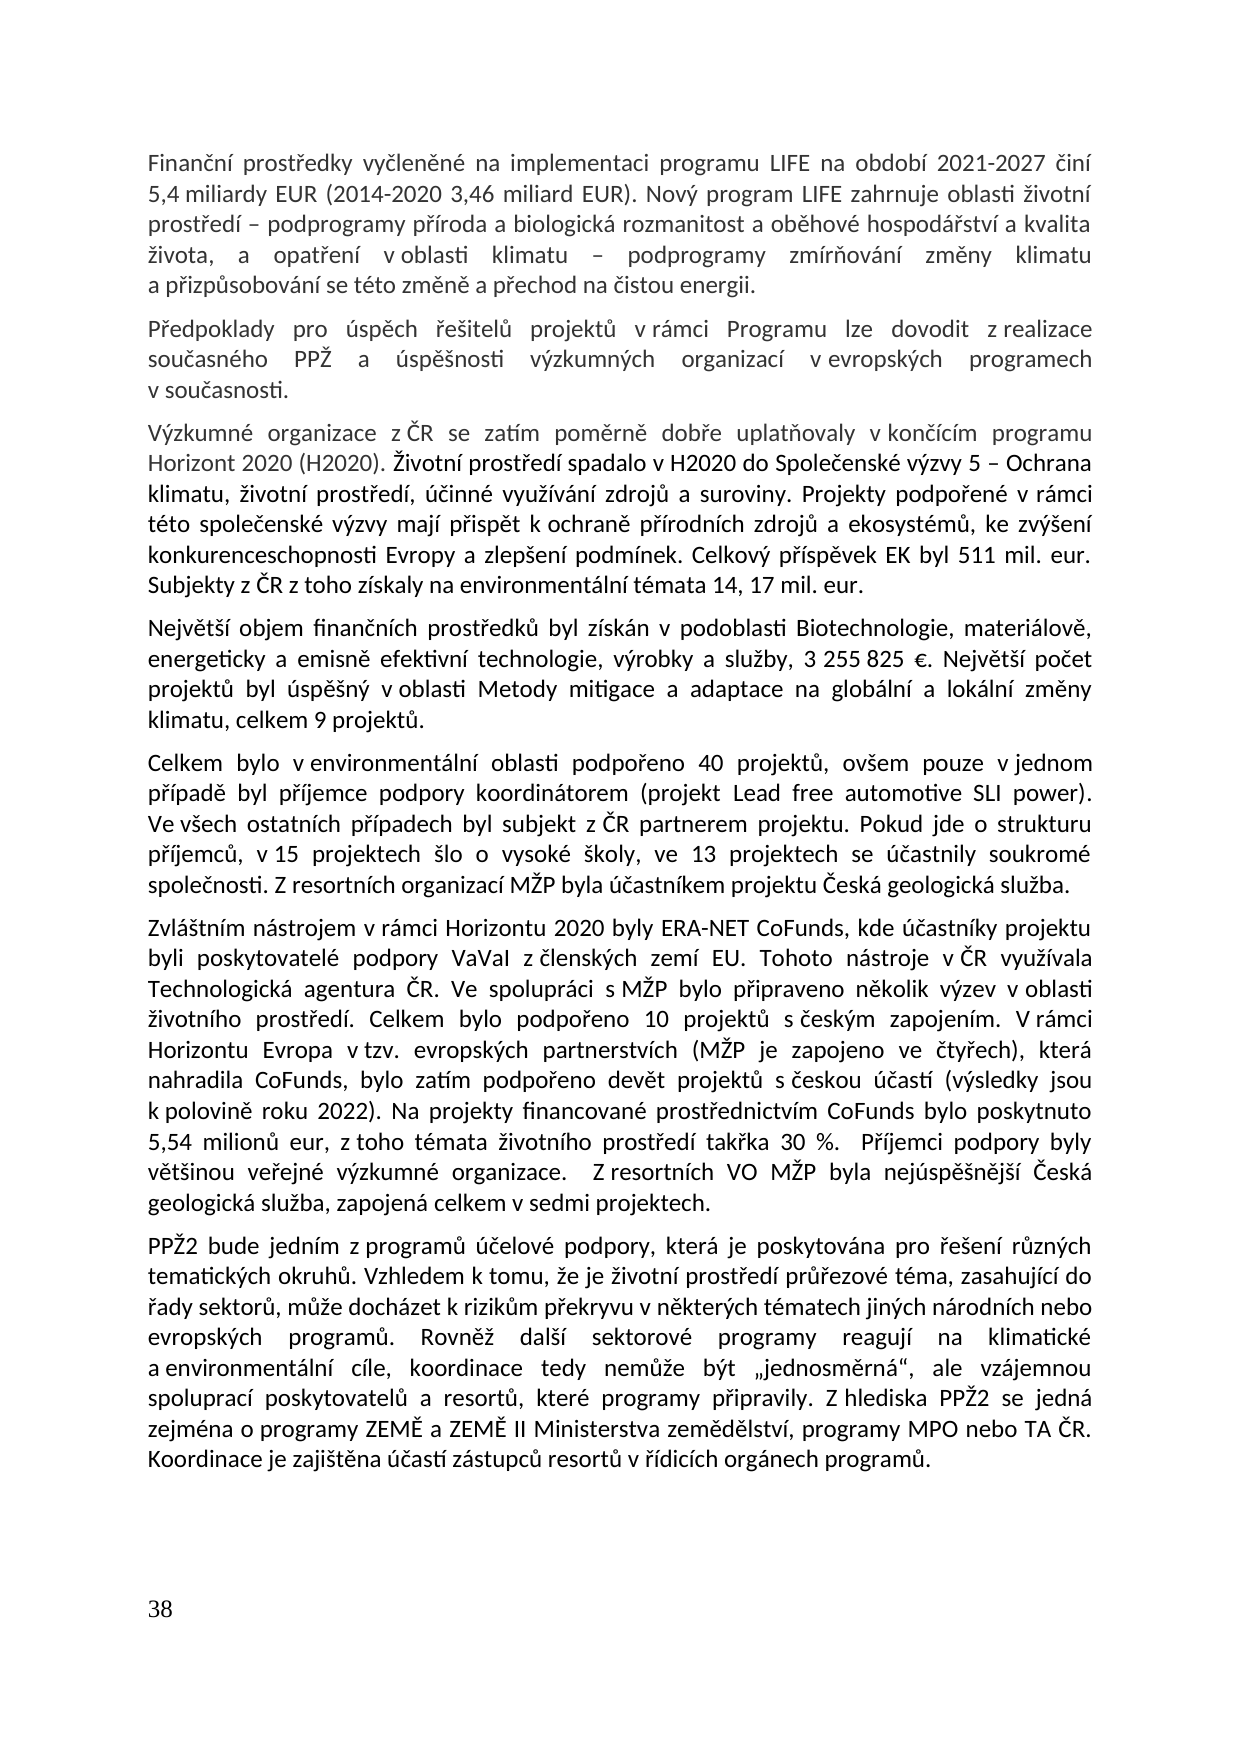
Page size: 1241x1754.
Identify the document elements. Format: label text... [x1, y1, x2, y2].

text Výzkumné organizace z ČR se zatím poměrně dobře uplatňovaly v končícím programu Horizont 2020 (H2020). Životní prostředí spadalo v H2020 do Společenské výzvy 5 – Ochrana klimatu, životní prostředí, účinné využívání zdrojů a suroviny. Projekty podpořené v rámci této společenské výzvy mají přispět k ochraně přírodních zdrojů a ekosystémů, ke zvýšení konkurenceschopnosti Evropy a zlepšení podmínek. Celkový příspěvek EK byl 511 mil. eur. Subjekty z ČR z toho získaly na environmentální témata 14, 17 mil. eur. [148, 417, 1093, 600]
text Finanční prostředky vyčleněné na implementaci programu LIFE na období 2021-2027 činí 5,4 miliardy EUR (2014-2020 3,46 miliard EUR). Nový program LIFE zahrnuje oblasti životní prostředí – podprogramy příroda a biologická rozmanitost a oběhové hospodářství a kvalita života, a opatření v oblasti klimatu – podprogramy zmírňování změny klimatu a přizpůsobování se této změně a přechod na čistou energii. [148, 148, 1093, 300]
text Zvláštním nástrojem v rámci Horizontu 2020 byly ERA-NET CoFunds, kde účastníky projektu byli poskytovatelé podpory VaVaI z členských zemí EU. Tohoto nástroje v ČR využívala Technologická agentura ČR. Ve spolupráci s MŽP bylo připraveno několik výzev v oblasti životního prostředí. Celkem bylo podpořeno 10 projektů s českým zapojením. V rámci Horizontu Evropa v tzv. evropských partnerstvích (MŽP je zapojeno ve čtyřech), která nahradila CoFunds, bylo zatím podpořeno devět projektů s českou účastí (výsledky jsou k polovině roku 2022). Na projekty financované prostřednictvím CoFunds bylo poskytnuto 5,54 milionů eur, z toho témata životního prostředí takřka 30 %. Příjemci podpory byly většinou veřejné výzkumné organizace. Z resortních VO MŽP byla nejúspěšnější Česká geologická služba, zapojená celkem v sedmi projektech. [148, 912, 1093, 1217]
text Předpoklady pro úspěch řešitelů projektů v rámci Programu lze dovodit z realizace současného PPŽ a úspěšnosti výzkumných organizací v evropských programech v současnosti. [148, 313, 1093, 404]
text Největší objem finančních prostředků byl získán v podoblasti Biotechnologie, materiálově, energeticky a emisně efektivní technologie, výrobky a služby, 3 255 825 €. Největší počet projektů byl úspěšný v oblasti Metody mitigace a adaptace na globální a lokální změny klimatu, celkem 9 projektů. [148, 612, 1093, 734]
text PPŽ2 bude jedním z programů účelové podpory, která je poskytována pro řešení různých tematických okruhů. Vzhledem k tomu, že je životní prostředí průřezové téma, zasahující do řady sektorů, může docházet k rizikům překryvu v některých tématech jiných národních nebo evropských programů. Rovněž další sektorové programy reagují na klimatické a environmentální cíle, koordinace tedy nemůže být „jednosměrná“, ale vzájemnou spoluprací poskytovatelů a resortů, které programy připravily. Z hlediska PPŽ2 se jedná zejména o programy ZEMĚ a ZEMĚ II Ministerstva zemědělství, programy MPO nebo TA ČR. Koordinace je zajištěna účastí zástupců resortů v řídicích orgánech programů. [148, 1230, 1093, 1474]
text Celkem bylo v environmentální oblasti podpořeno 40 projektů, ovšem pouze v jednom případě byl příjemce podpory koordinátorem (projekt Lead free automotive SLI power). Ve všech ostatních případech byl subjekt z ČR partnerem projektu. Pokud jde o strukturu příjemců, v 15 projektech šlo o vysoké školy, ve 13 projektech se účastnily soukromé společnosti. Z resortních organizací MŽP byla účastníkem projektu Česká geologická služba. [148, 747, 1093, 899]
